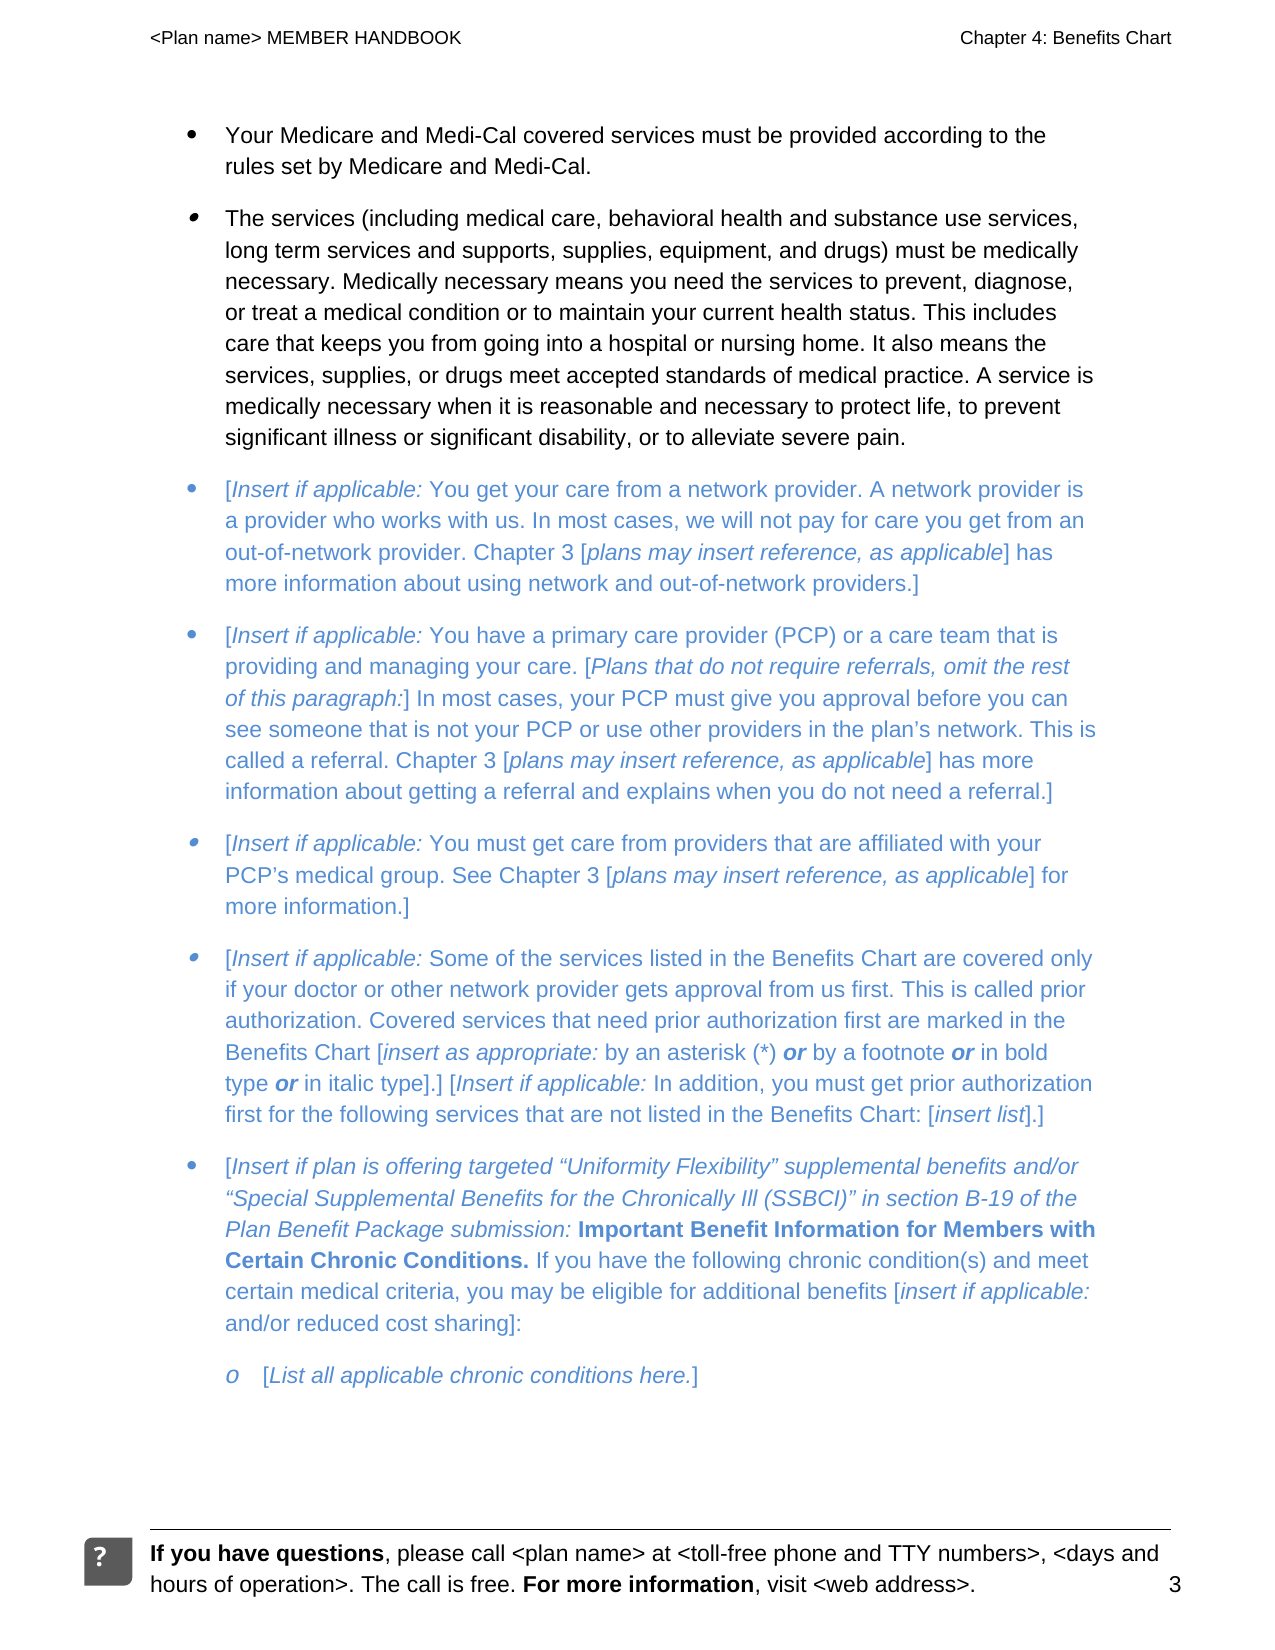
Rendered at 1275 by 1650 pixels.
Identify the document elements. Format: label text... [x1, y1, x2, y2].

list [List all applicable chronic conditions here.] [225, 1358, 1096, 1389]
list The services (including medical care, behavioral health and substance use services, long term services and supports, supplies, equipment, and drugs) must be medically necessary. Medically necessary means you need the services to prevent, diagnose, or treat a medical condition or to maintain your current health status. This includes care that keeps you from going into a hospital or nursing home. It also means the services, supplies, or drugs meet accepted standards of medical practice. A service is medically necessary when it is reasonable and necessary to protect life, to prevent significant illness or significant disability, or to alleviate severe pain. [187, 202, 1096, 452]
list [Insert if applicable: You get your care from a network provider. A network provider is a provider who works with us. In most cases, we will not pay for care you get from an out-of-network provider. Chapter 3 [plans may insert reference, as applicable] has more information about using network and out-of-network providers.] [187, 473, 1096, 598]
list [Insert if applicable: You must get care from providers that are affiliated with your PCP’s medical group. See Chapter 3 [plans may insert reference, as applicable] for more information.] [187, 827, 1096, 921]
list Your Medicare and Medi-Cal covered services must be provided according to the rules set by Medicare and Medi-Cal. [187, 118, 1096, 181]
list [Insert if applicable: Some of the services listed in the Benefits Chart are covered only if your doctor or other network provider gets approval from us first. This is called prior authorization. Covered services that need prior authorization first are marked in the Benefits Chart [insert as appropriate: by an asterisk (*) or by a footnote or in bold type or in italic type].] [Insert if applicable: In addition, you must get prior authorization first for the following services that are not listed in the Benefits Chart: [insert list].] [187, 941, 1096, 1129]
list [Insert if applicable: You have a primary care provider (PCP) or a care team that is providing and managing your care. [Plans that do not require referrals, omit the rest of this paragraph:] In most cases, your PCP must give you approval before you can see someone that is not your PCP or use other providers in the plan’s network. This is called a referral. Chapter 3 [plans may insert reference, as applicable] has more information about getting a referral and explains when you do not need a referral.] [187, 618, 1096, 806]
list [Insert if plan is offering targeted “Uniformity Flexibility” supplemental benefits and/or “Special Supplemental Benefits for the Chronically Ill (SSBCI)” in section B-19 of the Plan Benefit Package submission: Important Benefit Information for Members with Certain Chronic Conditions. If you have the following chronic condition(s) and meet certain medical criteria, you may be eligible for additional benefits [insert if applicable: and/or reduced cost sharing]: [187, 1150, 1096, 1337]
